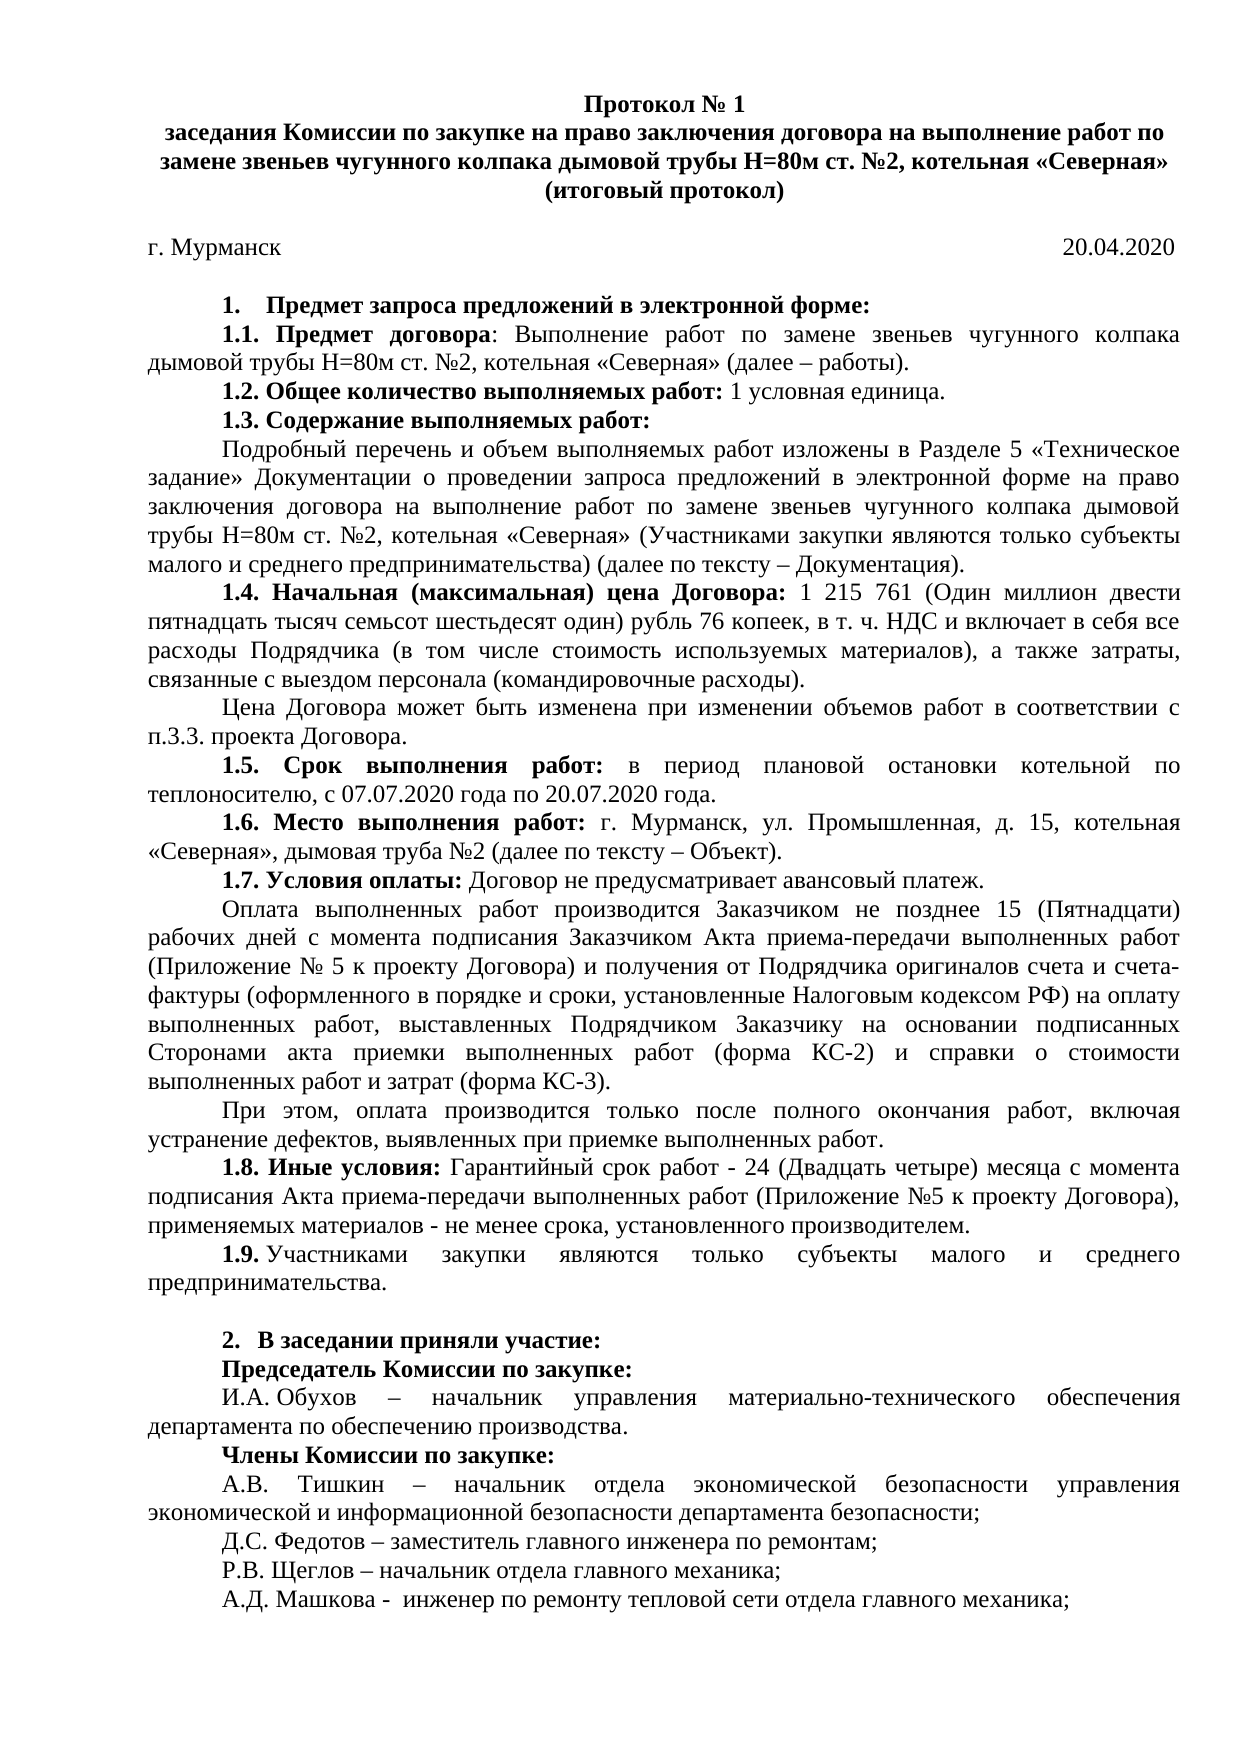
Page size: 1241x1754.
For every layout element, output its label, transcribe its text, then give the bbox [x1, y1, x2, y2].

text Д.С. Федотов – заместитель главного инженера по ремонтам; [148, 1526, 1181, 1555]
text Члены Комиссии по закупке: [148, 1440, 1181, 1469]
text заседания Комиссии по закупке на право заключения договора на выполнение работ по замене звеньев чугунного колпака дымовой трубы Н=80м ст. №2, котельная «Северная» (итоговый протокол) [148, 117, 1181, 204]
subtitle Предмет запроса предложений в электронной форме: [148, 290, 1181, 319]
text Р.В. Щеглов – начальник отдела главного механика; [148, 1555, 1181, 1584]
text Цена Договора может быть изменена при изменении объемов работ в соответствии с п.3.3. проекта Договора. [148, 692, 1181, 750]
text 1.7. Условия оплаты: Договор не предусматривает авансовый платеж. [148, 865, 1181, 894]
text 1.9. Участниками закупки являются только субъекты малого и среднего предпринимательства. [148, 1239, 1181, 1296]
text При этом, оплата производится только после полного окончания работ, включая устранение дефектов, выявленных при приемке выполненных работ. [148, 1095, 1181, 1152]
text 1.4. Начальная (максимальная) цена Договора: 1 215 761 (Один миллион двести пятнадцать тысяч семьсот шестьдесят один) рубль 76 копеек, в т. ч. НДС и включает в себя все расходы Подрядчика (в том числе стоимость используемых материалов), а также затраты, связанные с выездом персонала (командировочные расходы). [148, 577, 1181, 692]
text Протокол № 1 [148, 89, 1181, 117]
text Оплата выполненных работ производится Заказчиком не позднее 15 (Пятнадцати) рабочих дней с момента подписания Заказчиком Акта приема-передачи выполненных работ (Приложение № 5 к проекту Договора) и получения от Подрядчика оригиналов счета и счета-фактуры (оформленного в порядке и сроки, установленные Налоговым кодексом РФ) на оплату выполненных работ, выставленных Подрядчиком Заказчику на основании подписанных Сторонами акта приемки выполненных работ (форма КС-2) и справки о стоимости выполненных работ и затрат (форма КС-3). [148, 894, 1181, 1095]
text 1.2. Общее количество выполняемых работ: 1 условная единица. [148, 376, 1181, 405]
text 1.8. Иные условия: Гарантийный срок работ - 24 (Двадцать четыре) месяца с момента подписания Акта приема-передачи выполненных работ (Приложение №5 к проекту Договора), применяемых материалов - не менее срока, установленного производителем. [148, 1152, 1181, 1239]
text А.В. Тишкин – начальник отдела экономической безопасности управления экономической и информационной безопасности департамента безопасности; [148, 1469, 1181, 1526]
text г. Мурманск 20.04.2020 [148, 232, 1181, 261]
text 1.1. Предмет договора: Выполнение работ по замене звеньев чугунного колпака дымовой трубы Н=80м ст. №2, котельная «Северная» (далее – работы). [148, 319, 1181, 376]
text А.Д. Машкова - инженер по ремонту тепловой сети отдела главного механика; [148, 1584, 1181, 1612]
text Председатель Комиссии по закупке: [148, 1354, 1181, 1382]
text 1.3. Содержание выполняемых работ: [148, 405, 1181, 434]
text 1.5. Срок выполнения работ: в период плановой остановки котельной по теплоносителю, с 07.07.2020 года по 20.07.2020 года. [148, 750, 1181, 807]
text Подробный перечень и объем выполняемых работ изложены в Разделе 5 «Техническое задание» Документации о проведении запроса предложений в электронной форме на право заключения договора на выполнение работ по замене звеньев чугунного колпака дымовой трубы Н=80м ст. №2, котельная «Северная» (Участниками закупки являются только субъекты малого и среднего предпринимательства) (далее по тексту – Документация). [148, 434, 1181, 577]
subtitle В заседании приняли участие: [148, 1325, 1181, 1354]
text 1.6. Место выполнения работ: г. Мурманск, ул. Промышленная, д. 15, котельная «Северная», дымовая труба №2 (далее по тексту – Объект). [148, 807, 1181, 865]
text И.А. Обухов – начальник управления материально-технического обеспечения департамента по обеспечению производства. [148, 1382, 1181, 1440]
